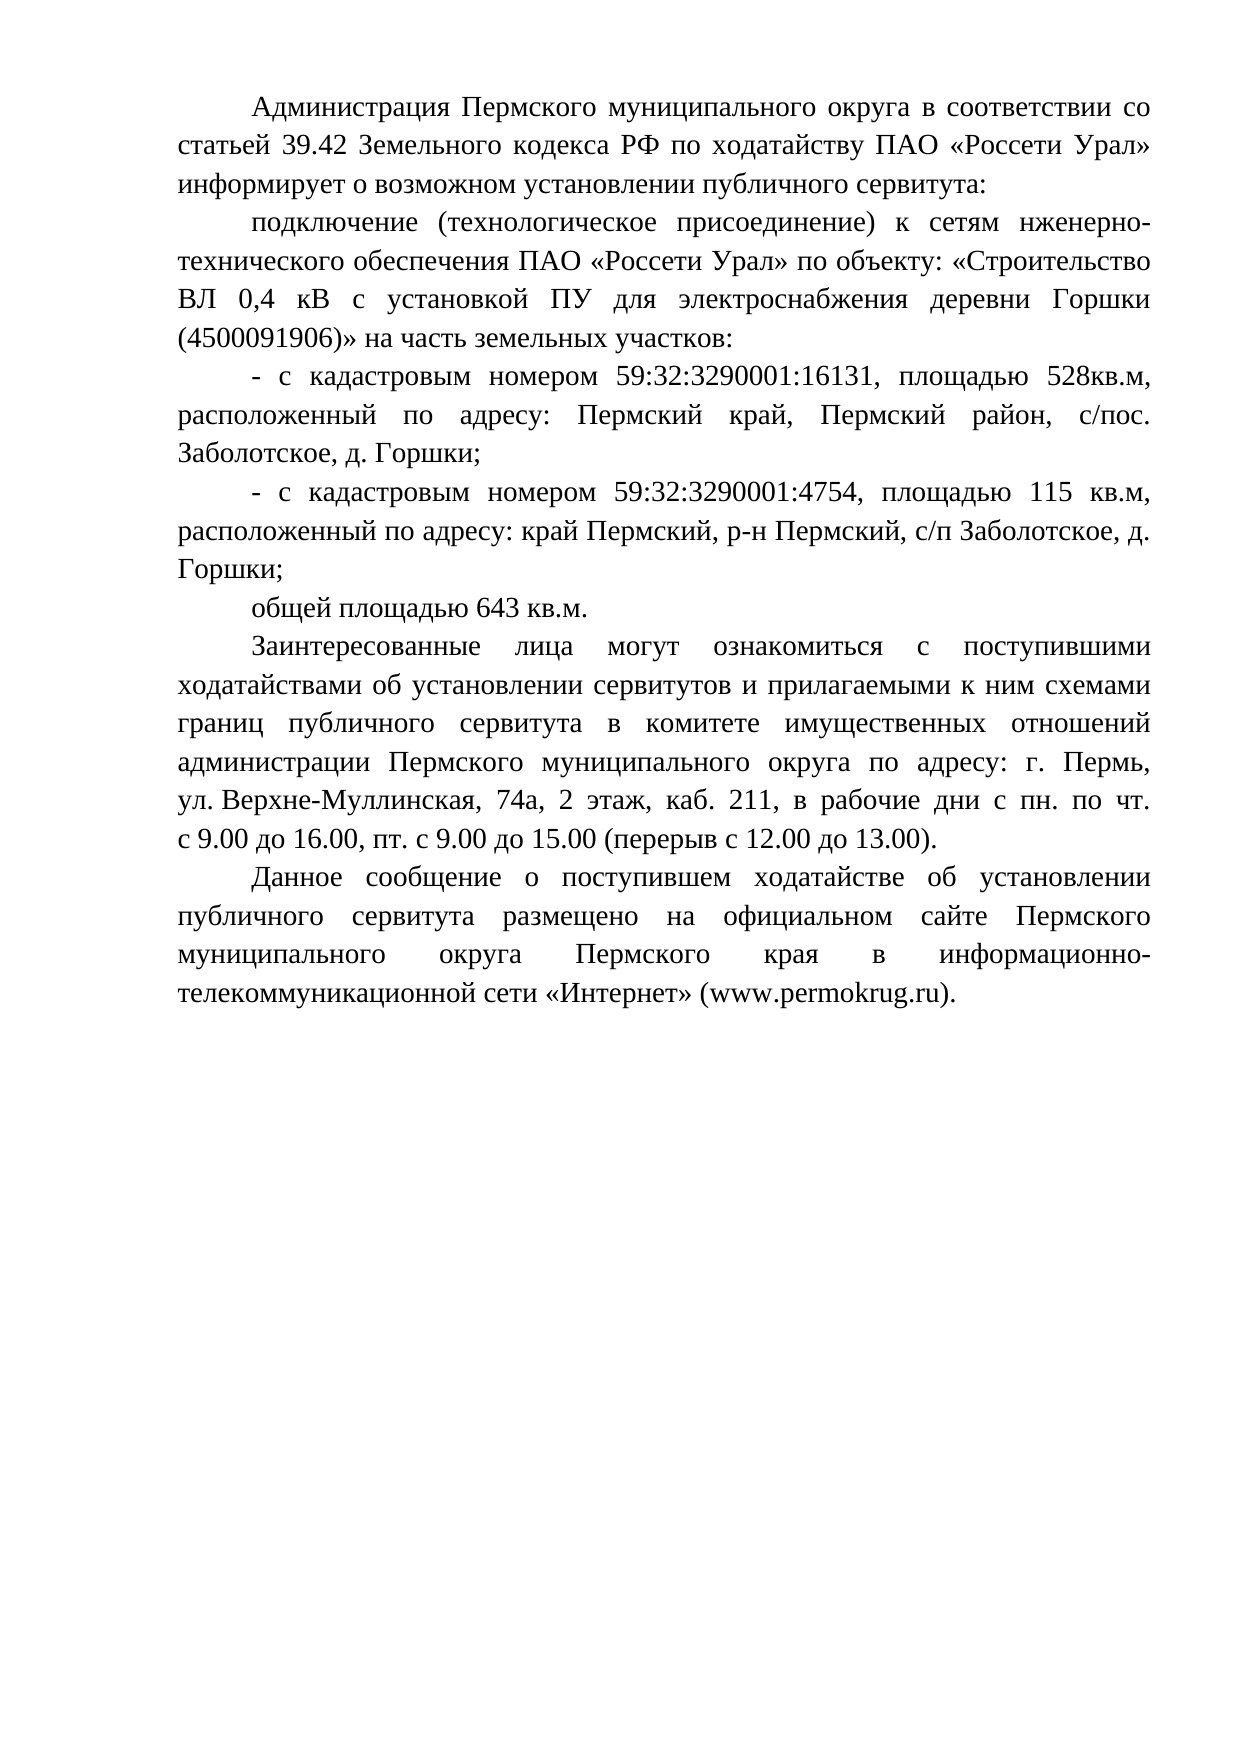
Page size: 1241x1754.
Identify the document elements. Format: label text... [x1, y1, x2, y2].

list - с кадастровым номером 59:32:3290001:16131, площадью 528кв.м, расположенный по адресу: Пермский край, Пермский район, с/пос. Заболотское, д. Горшки; [177, 358, 1152, 469]
list Заинтересованные лица могут ознакомиться с поступившими ходатайствами об установлении сервитутов и прилагаемыми к ним схемами границ публичного сервитута в комитете имущественных отношений администрации Пермского муниципального округа по адресу: г. Пермь, ул. Верхне-Муллинская, 74а, 2 этаж, каб. 211, в рабочие дни с пн. по чт. с 9.00 до 16.00, пт. с 9.00 до 15.00 (перерыв с 12.00 до 13.00). [177, 628, 1152, 854]
list общей площадью 643 кв.м. [177, 590, 1152, 623]
text Администрация Пермского муниципального округа в соответствии со статьей 39.42 Земельного кодекса РФ по ходатайству ПАО «Россети Урал» информирует о возможном установлении публичного сервитута: [177, 89, 1152, 199]
list - с кадастровым номером 59:32:3290001:4754, площадью 115 кв.м, расположенный по адресу: край Пермский, р-н Пермский, с/п Заболотское, д. Горшки; [177, 474, 1152, 585]
text Данное сообщение о поступившем ходатайстве об установлении публичного сервитута размещено на официальном сайте Пермского муниципального округа Пермского края в информационно-телекоммуникационной сети «Интернет» (www.permokrug.ru). [177, 859, 1152, 1009]
list подключение (технологическое присоединение) к сетям нженерно- технического обеспечения ПАО «Россети Урал» по объекту: «Строительство ВЛ 0,4 кВ с установкой ПУ для электроснабжения деревни Горшки (4500091906)» на часть земельных участков: [177, 204, 1152, 353]
